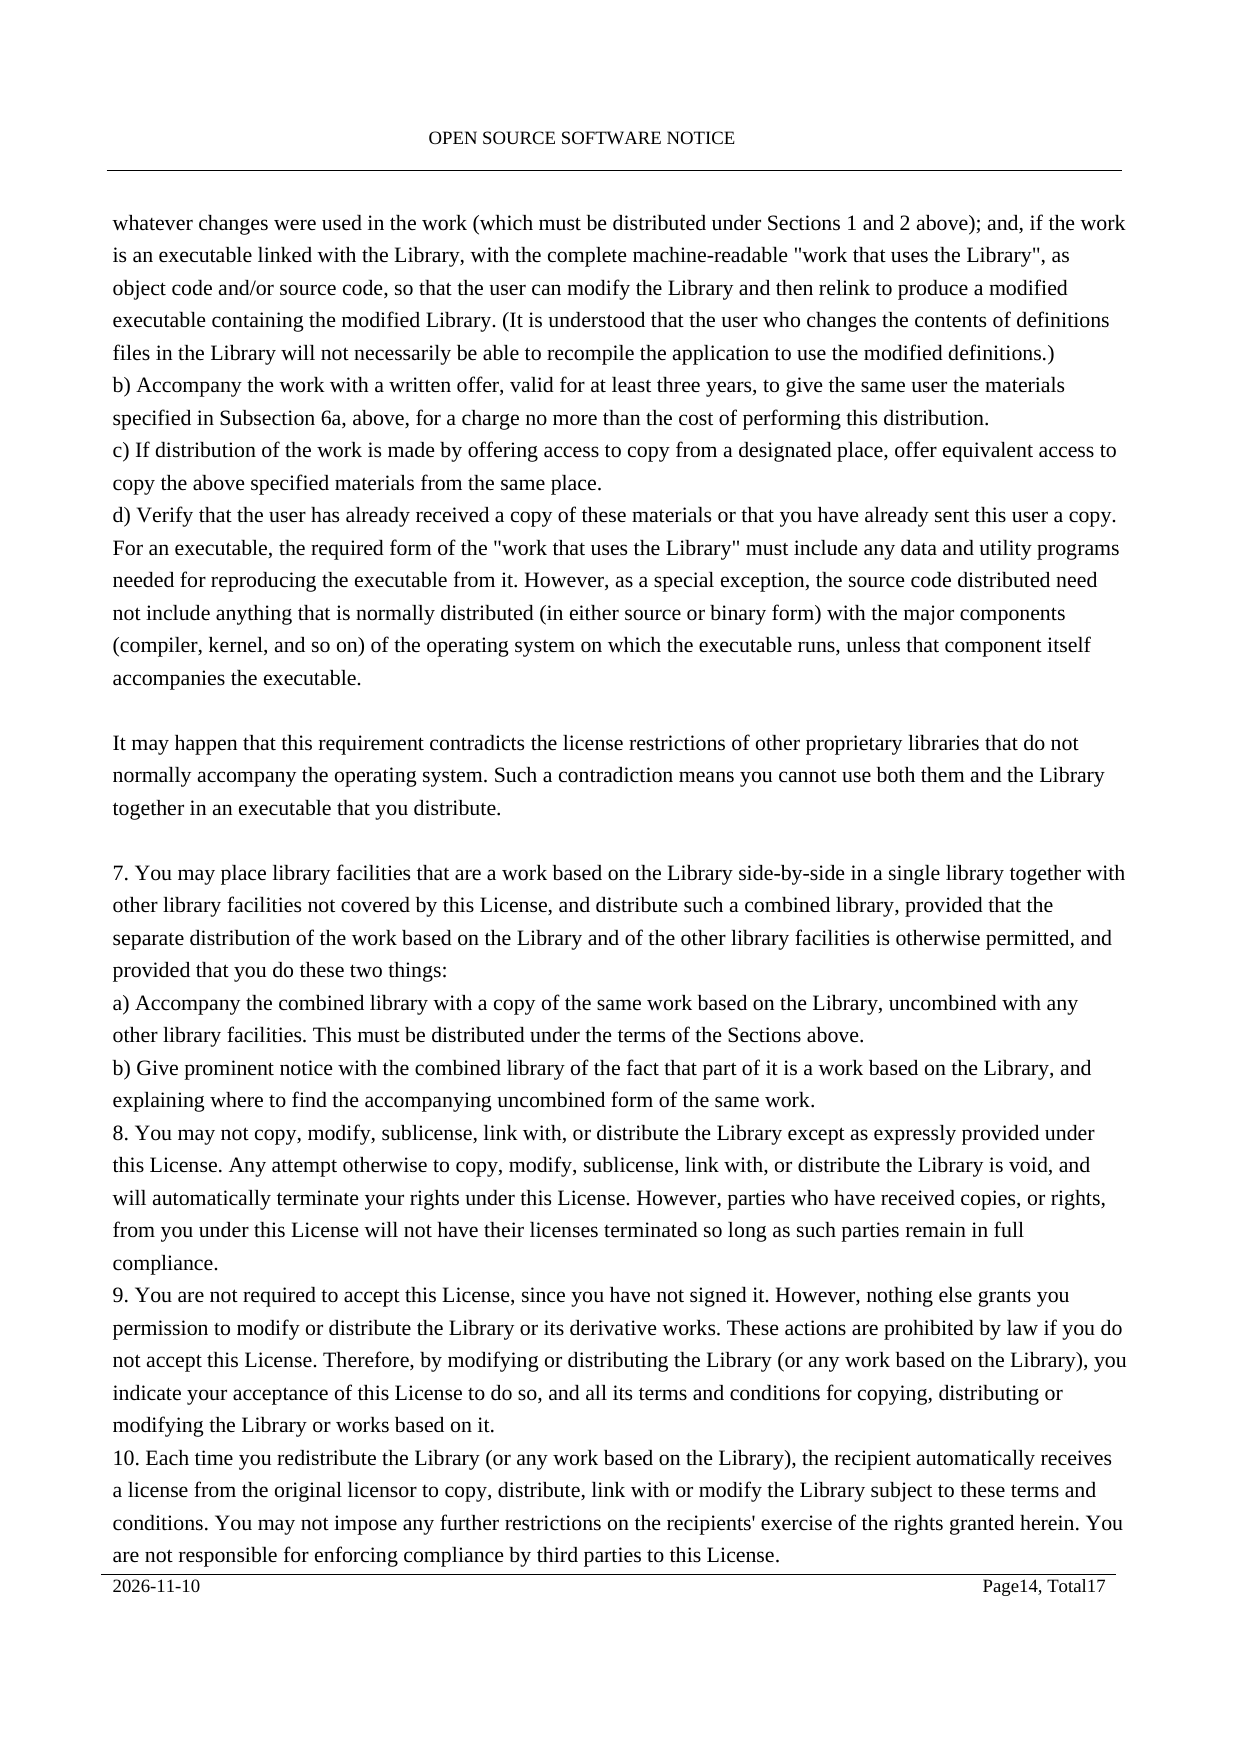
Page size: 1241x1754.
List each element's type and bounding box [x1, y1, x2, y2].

text [112, 206, 1128, 1571]
